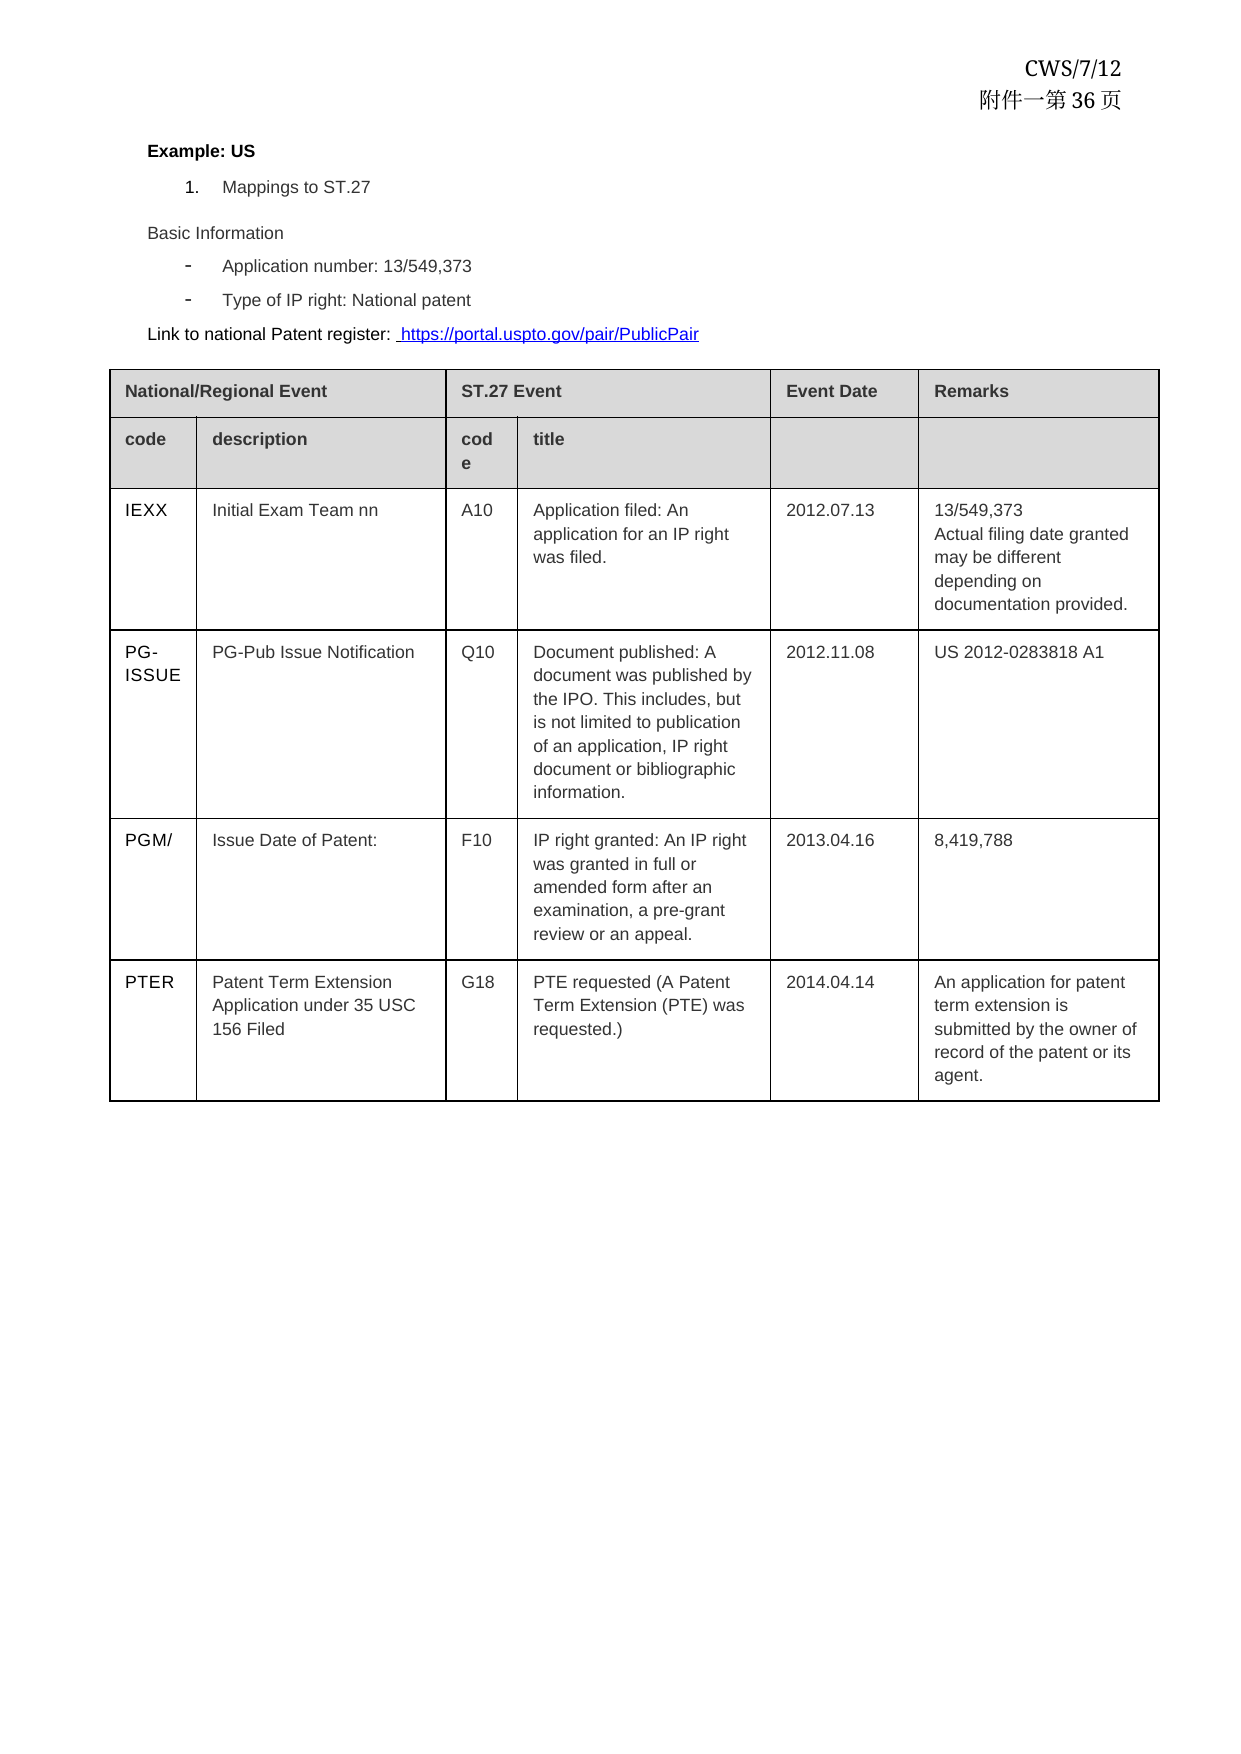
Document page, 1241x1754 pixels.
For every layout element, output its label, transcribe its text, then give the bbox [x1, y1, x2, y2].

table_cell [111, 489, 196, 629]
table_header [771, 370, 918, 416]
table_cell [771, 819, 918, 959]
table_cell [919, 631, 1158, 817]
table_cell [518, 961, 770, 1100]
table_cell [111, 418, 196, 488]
text Basic Information [147, 223, 1122, 243]
list Mappings to ST.27 [184, 177, 1122, 197]
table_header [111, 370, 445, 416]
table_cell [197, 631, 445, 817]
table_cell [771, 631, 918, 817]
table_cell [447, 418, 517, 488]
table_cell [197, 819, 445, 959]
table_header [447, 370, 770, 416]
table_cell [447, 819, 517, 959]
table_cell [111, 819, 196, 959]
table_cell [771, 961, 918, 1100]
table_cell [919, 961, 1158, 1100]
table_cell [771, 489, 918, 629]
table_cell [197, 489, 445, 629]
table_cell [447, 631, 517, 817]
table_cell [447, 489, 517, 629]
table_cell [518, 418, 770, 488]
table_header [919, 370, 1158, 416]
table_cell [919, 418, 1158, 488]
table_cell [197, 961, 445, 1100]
text Link to national Patent register: https://portal.uspto.gov/pair/PublicPair [147, 323, 1122, 344]
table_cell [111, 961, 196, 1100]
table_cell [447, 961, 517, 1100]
list Type of IP right: National patent [184, 290, 1122, 311]
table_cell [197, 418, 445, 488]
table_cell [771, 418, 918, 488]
subtitle Example: US [147, 141, 1122, 161]
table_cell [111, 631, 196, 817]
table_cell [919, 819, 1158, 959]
list Application number: 13/549,373 [184, 256, 1122, 277]
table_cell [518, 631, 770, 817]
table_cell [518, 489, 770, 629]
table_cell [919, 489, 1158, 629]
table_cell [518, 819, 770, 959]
